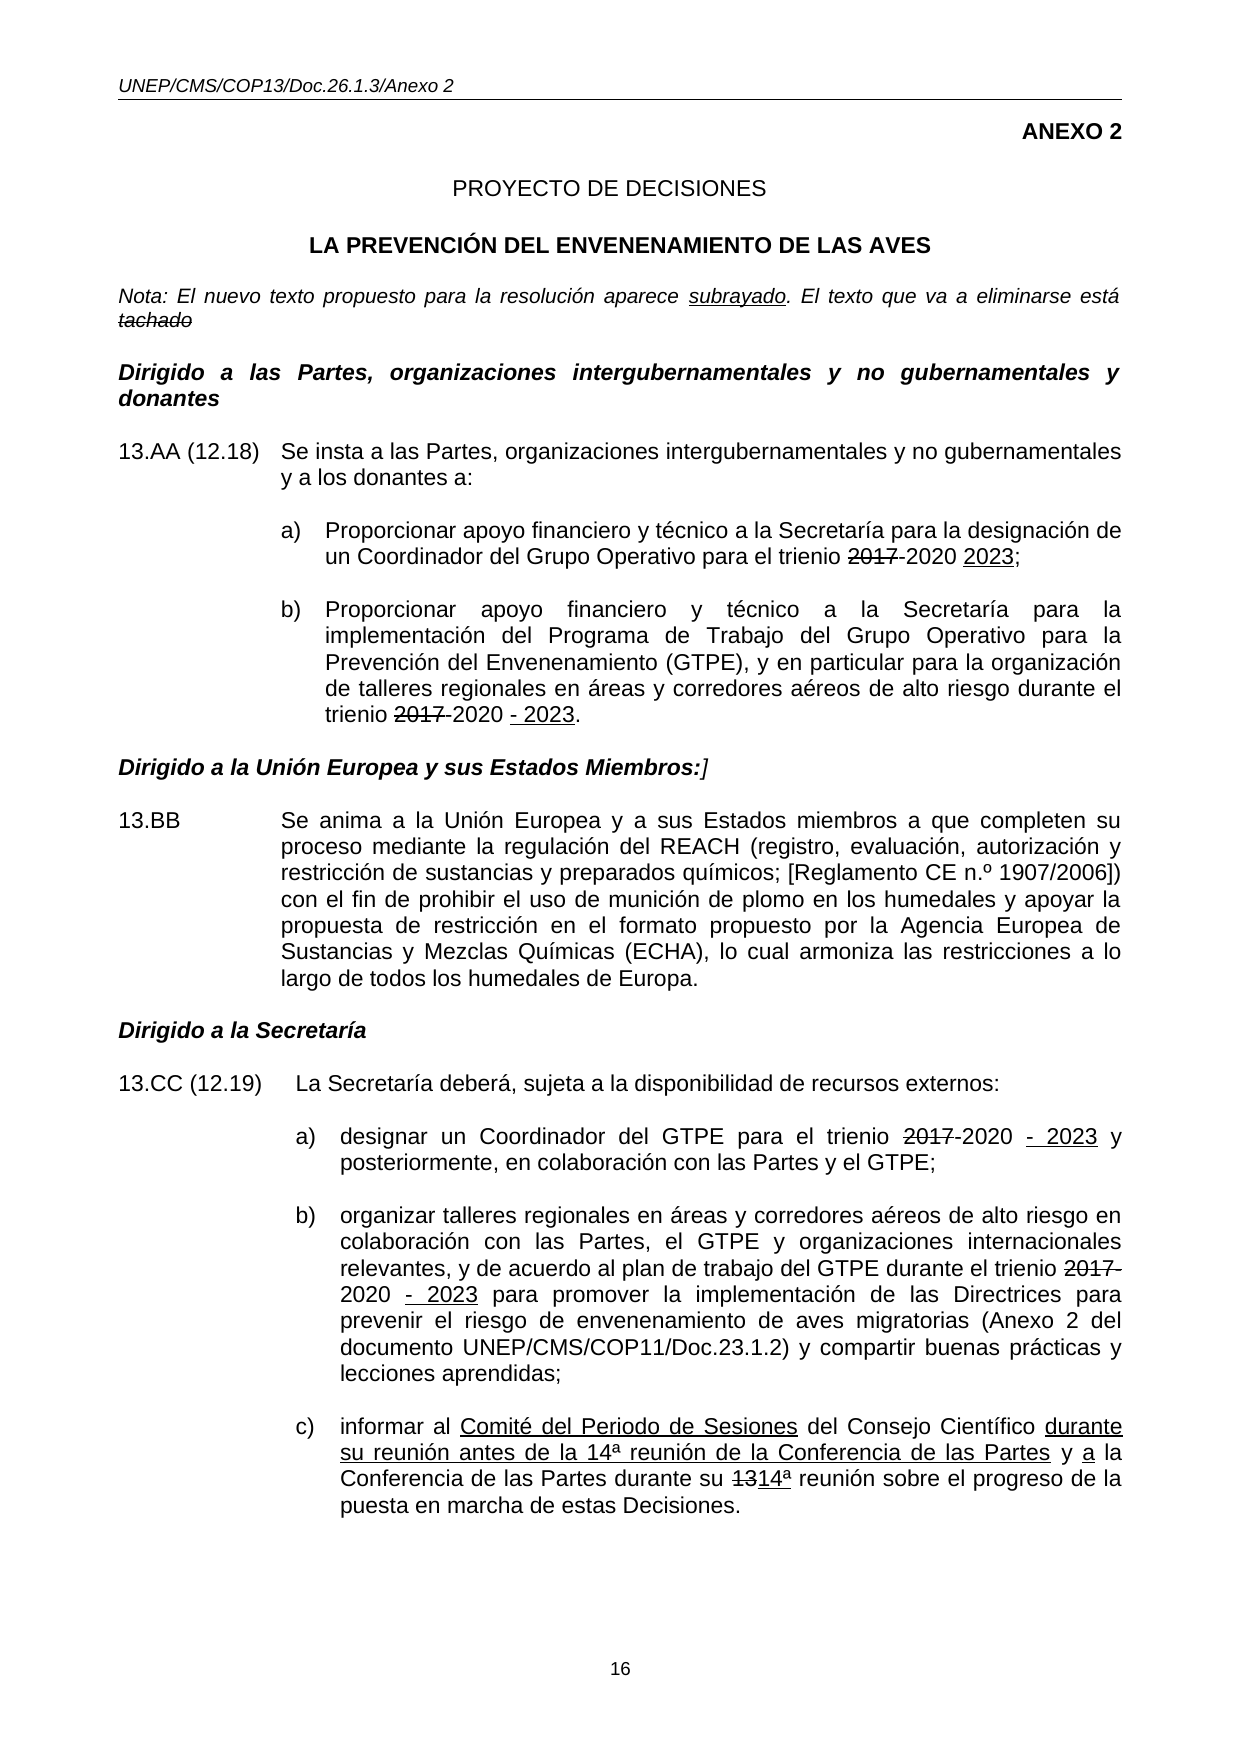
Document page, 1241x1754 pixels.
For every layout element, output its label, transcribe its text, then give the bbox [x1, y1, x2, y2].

list Proporcionar apoyo financiero y técnico a la Secretaría para la designación de un Coordinador del Grupo Operativo para el trienio 2017-2020 2023; [281, 517, 1122, 569]
text LA PREVENCIÓN DEL ENVENENAMIENTO DE LAS AVES [118, 232, 1122, 258]
text Nota: El nuevo texto propuesto para la resolución aparece subrayado. El texto que va a eliminarse está tachado [118, 284, 1122, 332]
list designar un Coordinador del GTPE para el trienio 2017-2020 - 2023 y posteriormente, en colaboración con las Partes y el GTPE; [295, 1123, 1122, 1176]
text 13.CC (12.19) La Secretaría deberá, sujeta a la disponibilidad de recursos externos: [118, 1070, 1122, 1096]
list Proporcionar apoyo financiero y técnico a la Secretaría para la implementación del Programa de Trabajo del Grupo Operativo para la Prevención del Envenenamiento (GTPE), y en particular para la organización de talleres regionales en áreas y corredores aéreos de alto riesgo durante el trienio 2017-2020 - 2023. [281, 596, 1122, 727]
list informar al Comité del Periodo de Sesiones del Consejo Científico durante su reunión antes de la 14ª reunión de la Conferencia de las Partes y a la Conferencia de las Partes durante su 1314ª reunión sobre el progreso de la puesta en marcha de estas Decisiones. [295, 1413, 1122, 1518]
text 13.AA (12.18) Se insta a las Partes, organizaciones intergubernamentales y no gubernamentales y a los donantes a: [118, 438, 1122, 490]
text 13.BB Se anima a la Unión Europea y a sus Estados miembros a que completen su proceso mediante la regulación del REACH (registro, evaluación, autorización y restricción de sustancias y preparados químicos; [Reglamento CE n.º 1907/2006]) con el fin de prohibir el uso de munición de plomo en los humedales y apoyar la propuesta de restricción en el formato propuesto por la Agencia Europea de Sustancias y Mezclas Químicas (ECHA), lo cual armoniza las restricciones a lo largo de todos los humedales de Europa. [118, 807, 1122, 991]
text PROYECTO DE DECISIONES [97, 175, 1122, 201]
list organizar talleres regionales en áreas y corredores aéreos de alto riesgo en colaboración con las Partes, el GTPE y organizaciones internacionales relevantes, y de acuerdo al plan de trabajo del GTPE durante el trienio 2017-2020 - 2023 para promover la implementación de las Directrices para prevenir el riesgo de envenenamiento de aves migratorias (Anexo 2 del documento UNEP/CMS/COP11/Doc.23.1.2) y compartir buenas prácticas y lecciones aprendidas; [295, 1202, 1122, 1386]
text Dirigido a las Partes, organizaciones intergubernamentales y no gubernamentales y donantes [118, 358, 1122, 411]
text ANEXO 2 [156, 118, 1122, 144]
text Dirigido a la Secretaría [118, 1017, 1122, 1044]
text Dirigido a la Unión Europea y sus Estados Miembros:] [118, 754, 1122, 780]
